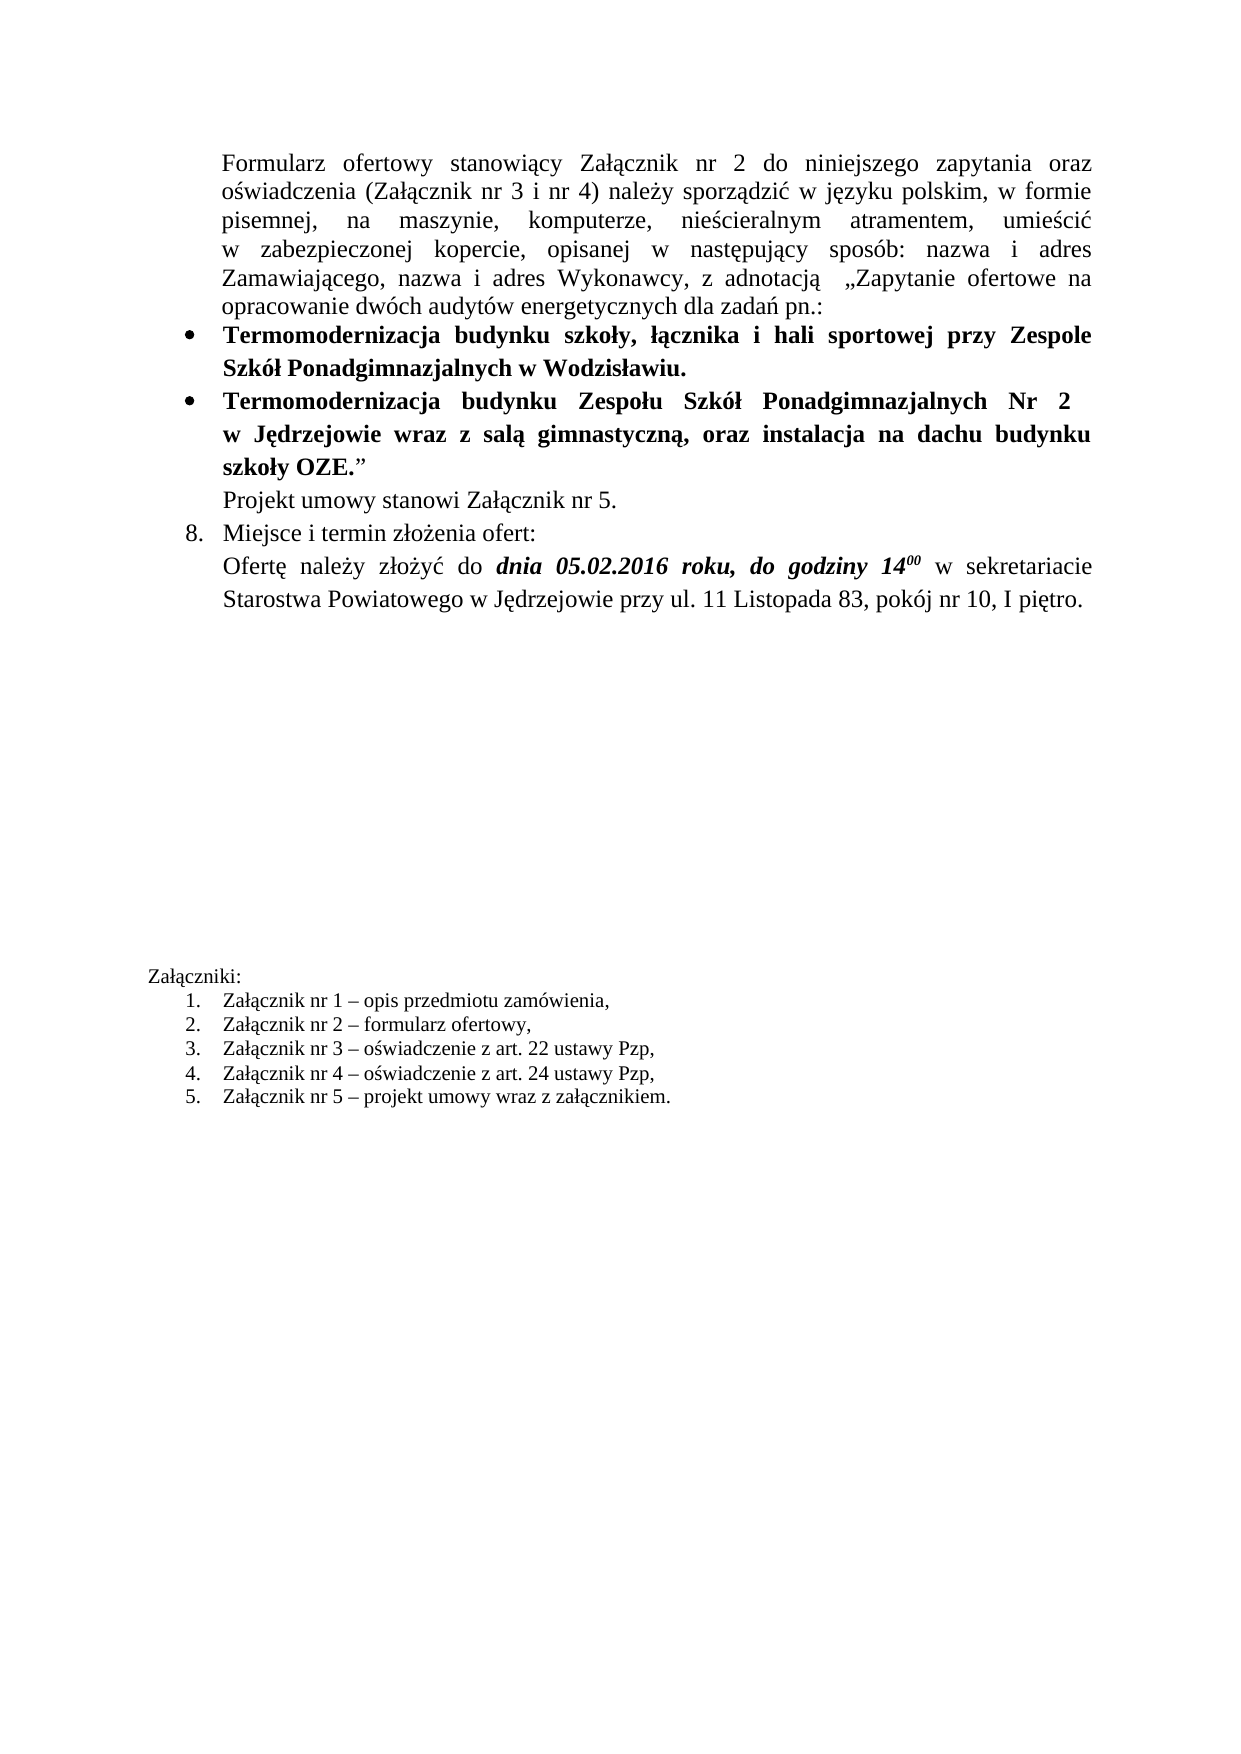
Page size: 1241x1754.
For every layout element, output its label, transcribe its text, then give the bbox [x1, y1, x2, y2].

list Załącznik nr 2 – formularz ofertowy, [185, 1012, 1092, 1036]
text Załączniki: [148, 964, 1092, 988]
list Ofertę należy złożyć do dnia 05.02.2016 roku, do godziny 1400 w sekretariacie Starostwa Powiatowego w Jędrzejowie przy ul. 11 Listopada 83, pokój nr 10, I piętro. [223, 551, 1092, 613]
list Załącznik nr 3 – oświadczenie z art. 22 ustawy Pzp, [185, 1036, 1092, 1060]
list Miejsce i termin złożenia ofert: [185, 518, 1092, 547]
list Projekt umowy stanowi Załącznik nr 5. [223, 485, 1092, 514]
list Termomodernizacja budynku szkoły, łącznika i hali sportowej przy Zespole Szkół Ponadgimnazjalnych w Wodzisławiu. [185, 320, 1092, 382]
text Formularz ofertowy stanowiący Załącznik nr 2 do niniejszego zapytania oraz oświadczenia (Załącznik nr 3 i nr 4) należy sporządzić w języku polskim, w formie pisemnej, na maszynie, komputerze, nieścieralnym atramentem, umieścić w zabezpieczonej kopercie, opisanej w następujący sposób: nazwa i adres Zamawiającego, nazwa i adres Wykonawcy, z adnotacją „Zapytanie ofertowe na opracowanie dwóch audytów energetycznych dla zadań pn.: [221, 148, 1092, 320]
list Załącznik nr 1 – opis przedmiotu zamówienia, [185, 988, 1092, 1012]
list Załącznik nr 4 – oświadczenie z art. 24 ustawy Pzp, [185, 1060, 1092, 1084]
list Załącznik nr 5 – projekt umowy wraz z załącznikiem. [185, 1084, 1092, 1108]
list Termomodernizacja budynku Zespołu Szkół Ponadgimnazjalnych Nr 2 w Jędrzejowie wraz z salą gimnastyczną, oraz instalacja na dachu budynku szkoły OZE.” [185, 386, 1092, 481]
